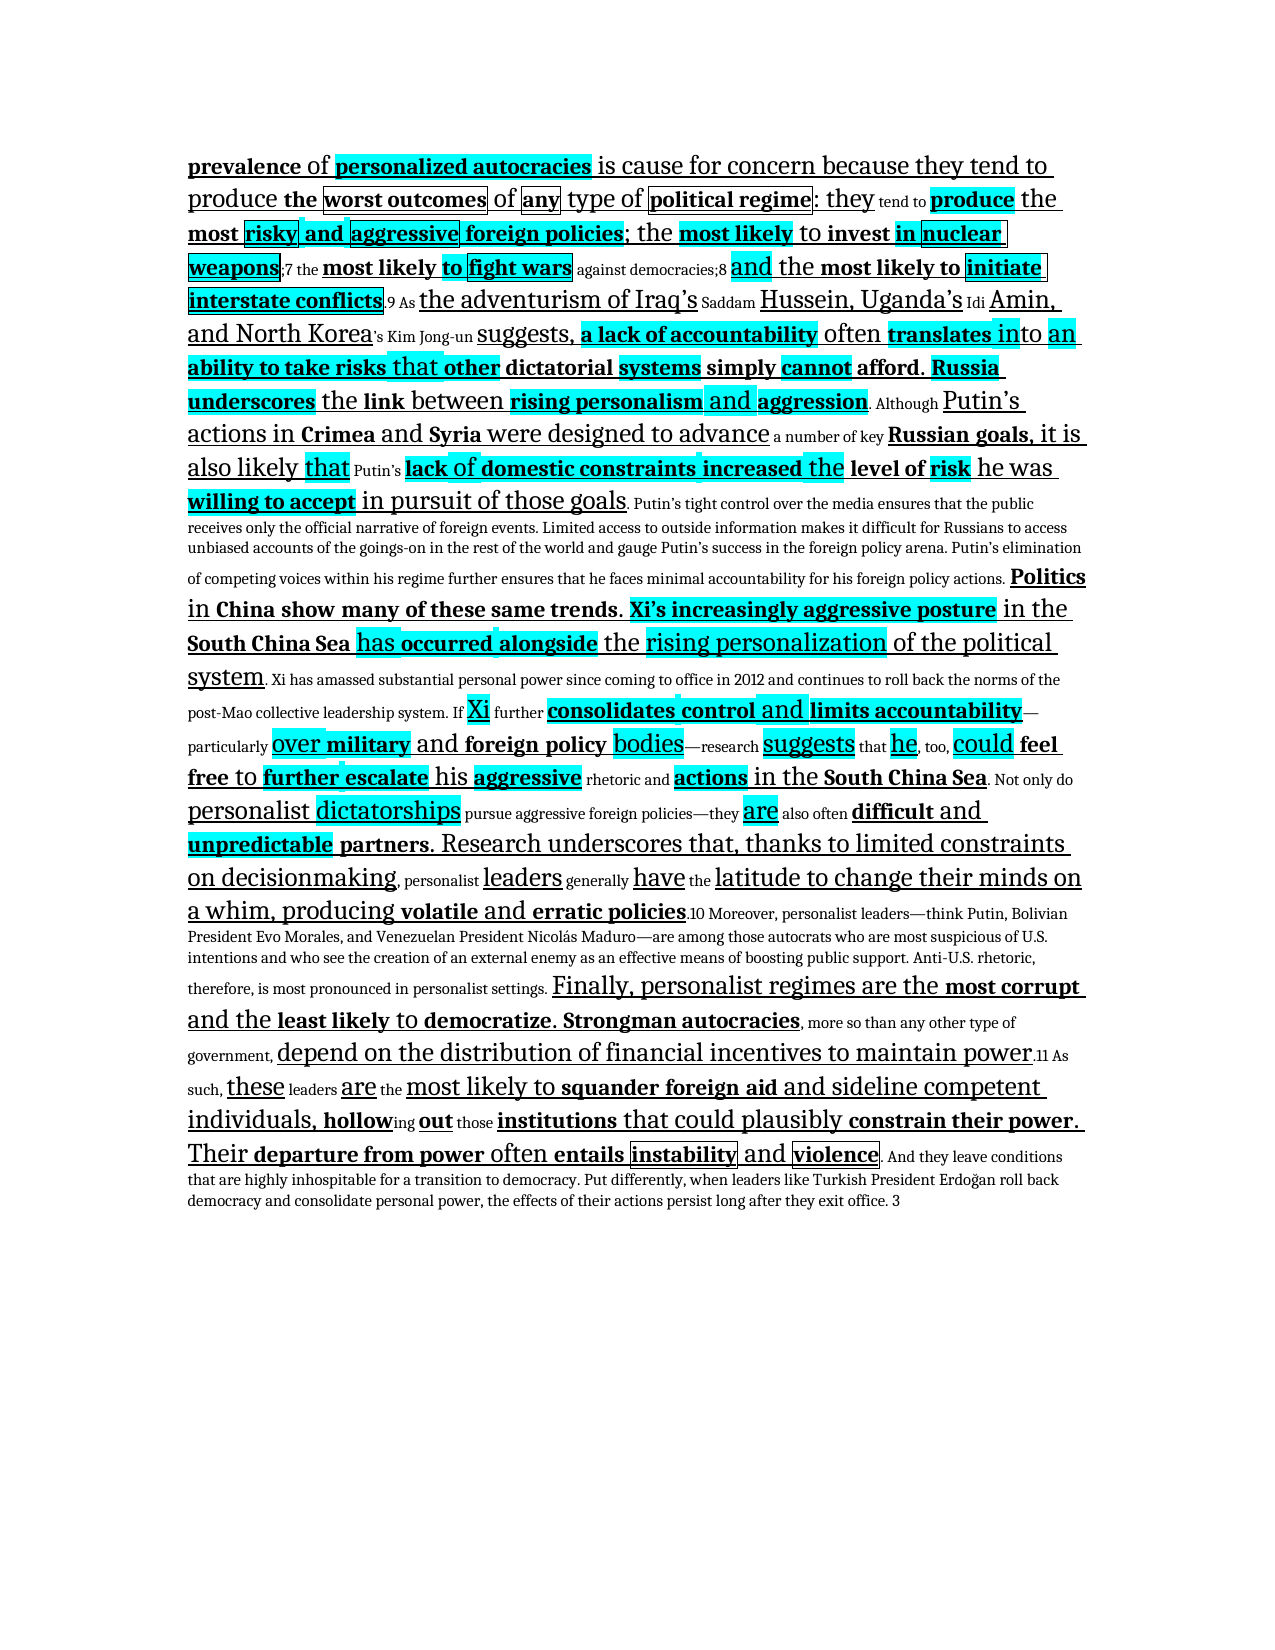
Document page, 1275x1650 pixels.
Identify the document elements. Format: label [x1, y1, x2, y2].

text [187, 150, 1087, 1210]
